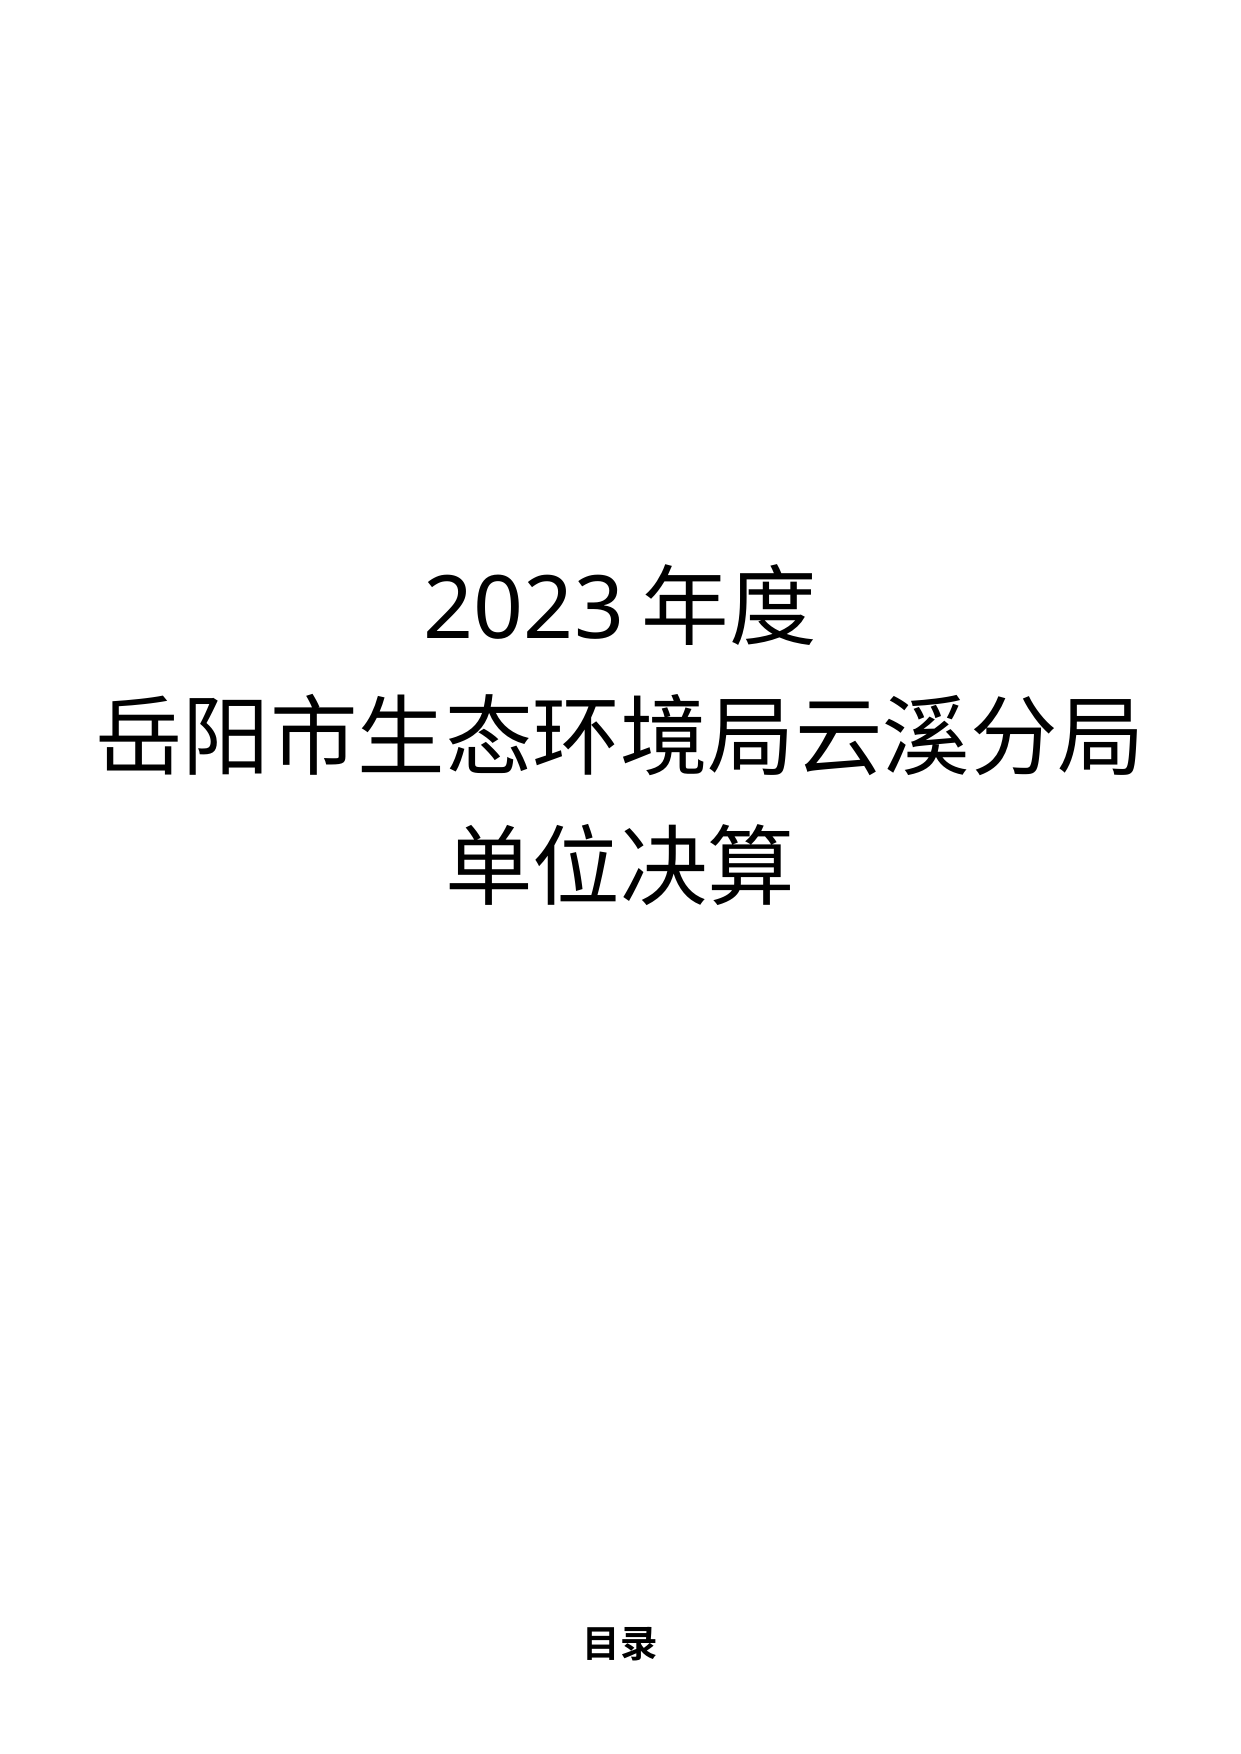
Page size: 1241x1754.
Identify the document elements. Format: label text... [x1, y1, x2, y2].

text 岳阳市生态环境局云溪分局单位决算 [75, 666, 1165, 926]
text 目录 [75, 1608, 1165, 1673]
text 2023年度 [75, 536, 1165, 666]
